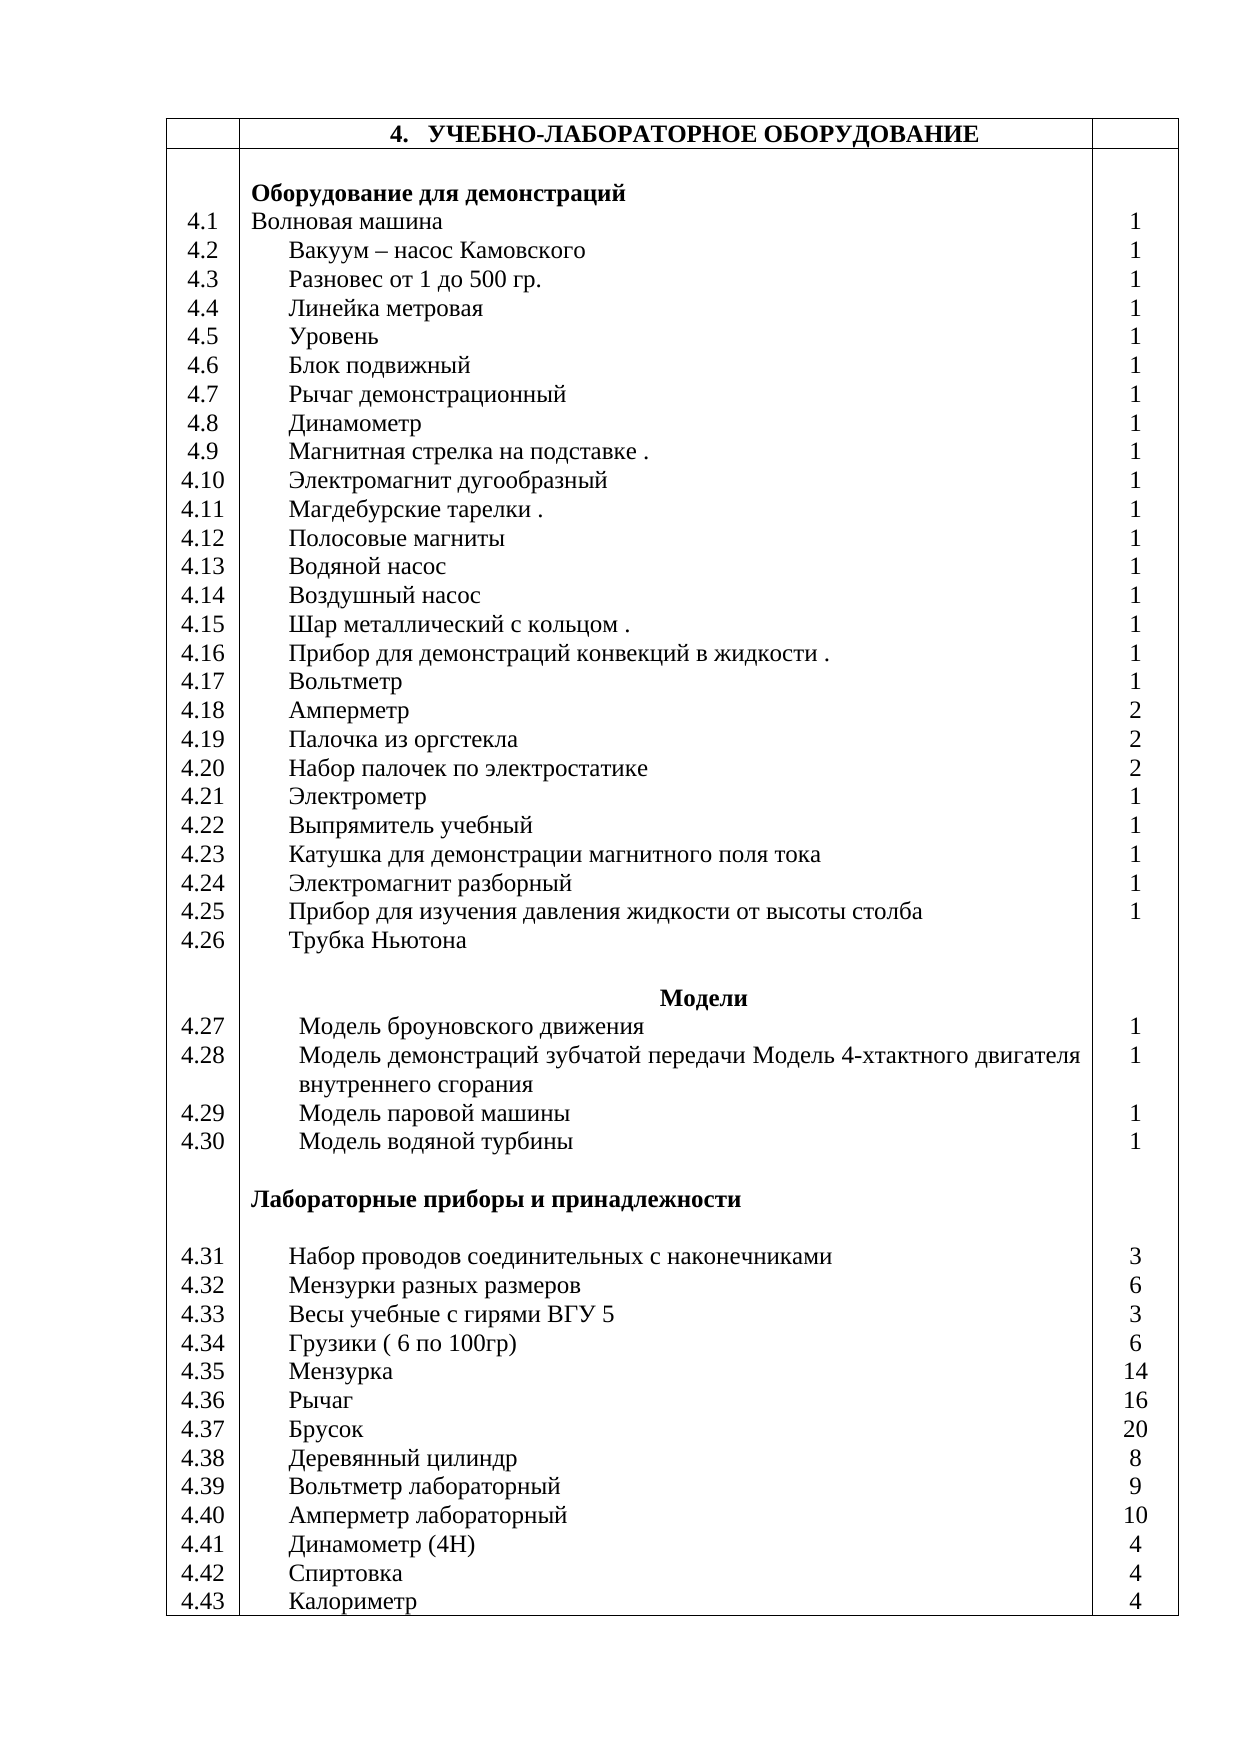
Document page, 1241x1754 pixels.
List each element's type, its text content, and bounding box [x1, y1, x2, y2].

table_cell Учебно-ЛАБОРАТОРНОЕ оборудование [240, 119, 1092, 148]
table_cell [167, 149, 239, 1615]
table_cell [240, 149, 1092, 1615]
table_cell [1093, 149, 1178, 1615]
table_cell [167, 119, 239, 148]
table_cell [1093, 119, 1178, 148]
